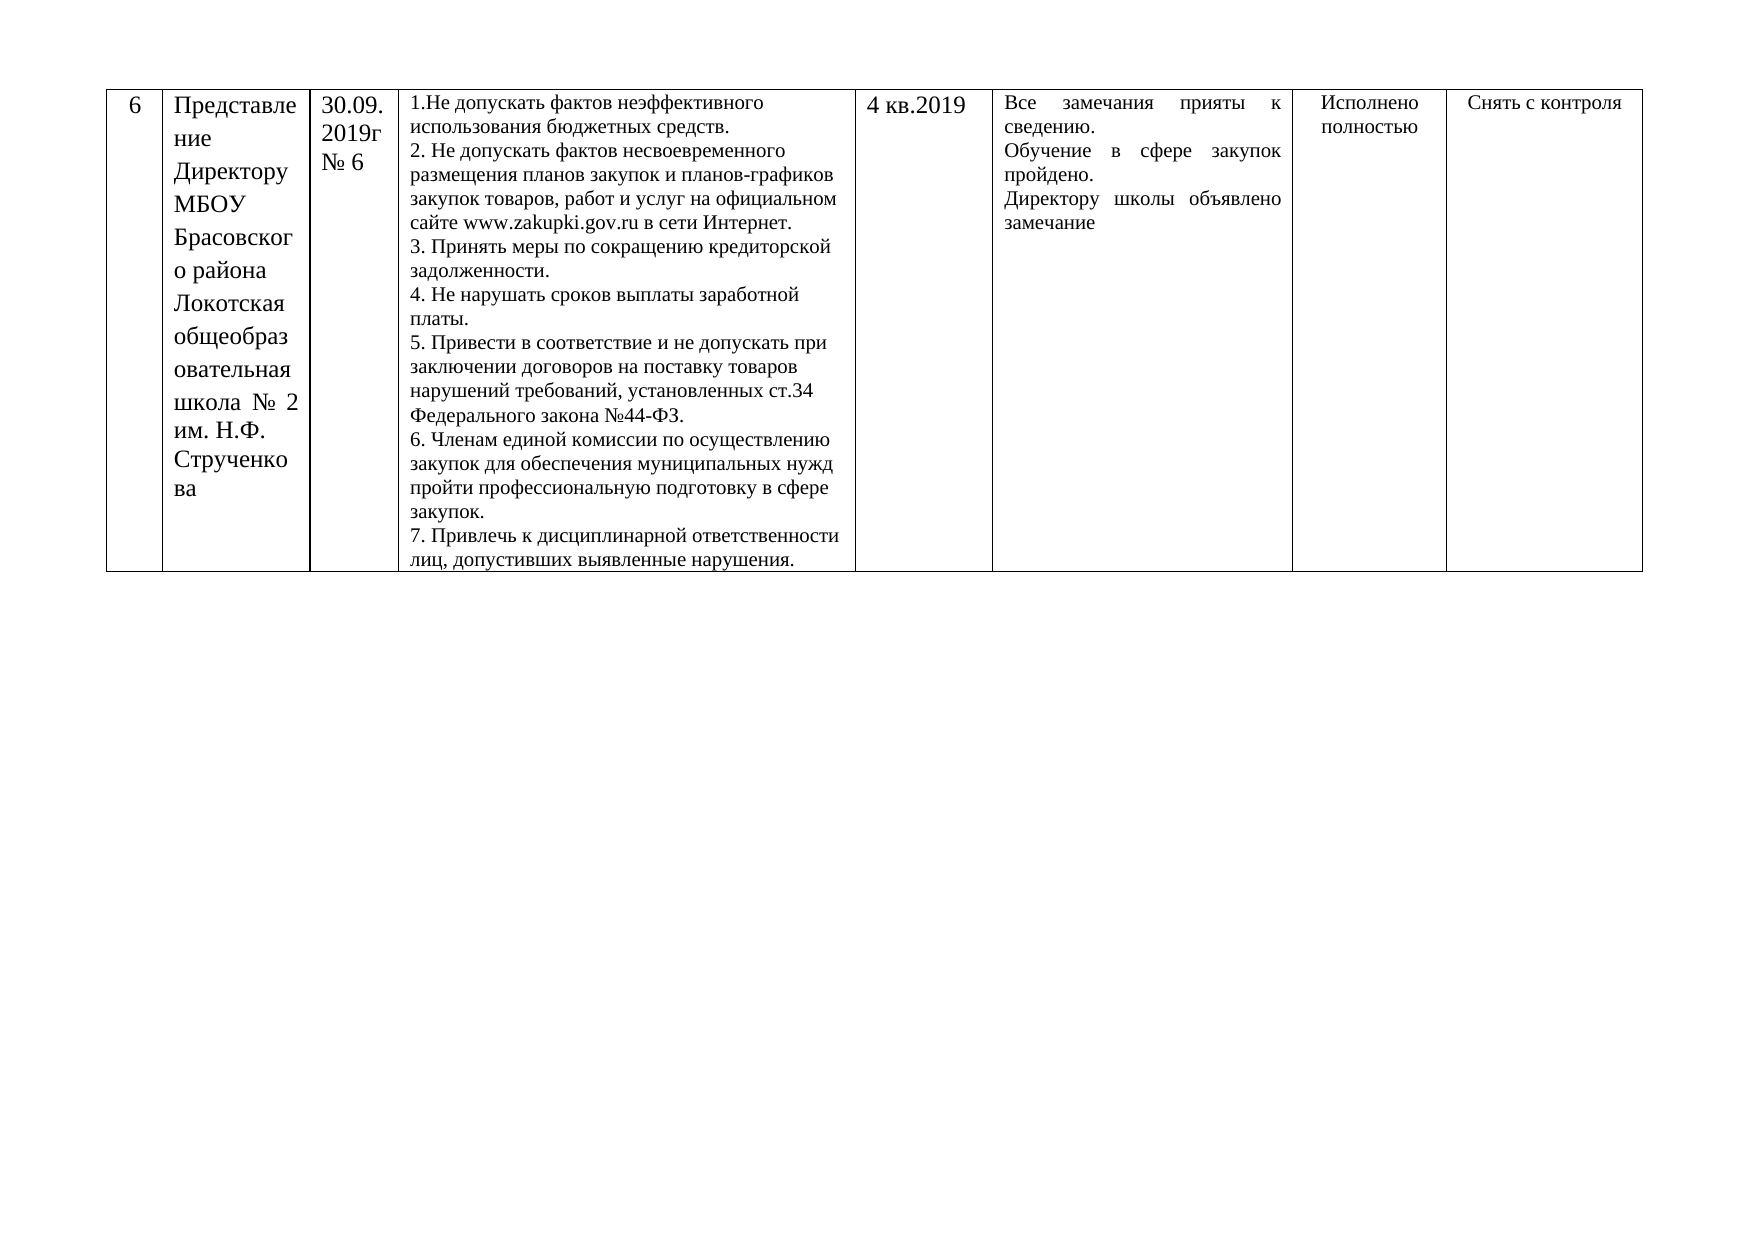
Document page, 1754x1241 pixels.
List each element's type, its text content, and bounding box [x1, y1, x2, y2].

table_cell 4 кв.2019 [856, 90, 992, 571]
table_cell 6 [107, 90, 162, 571]
table_cell Все замечания прияты к сведению. Обучение в сфере закупок пройдено. Директору школы объявлено замечание [993, 90, 1292, 571]
table_cell Снять с контроля [1447, 90, 1642, 571]
table_cell Представление Директору МБОУ Брасовского района Локотская общеобразовательная школа № 2 им. Н.Ф. Струченкова [163, 90, 309, 571]
table_cell Исполнено полностью [1293, 90, 1446, 571]
table_cell 30.09.2019г № 6 [311, 90, 398, 571]
table_cell 1.Не допускать фактов неэффективного использования бюджетных средств. 2. Не допускать фактов несвоевременного размещения планов закупок и планов-графиков закупок товаров, работ и услуг на официальном сайте www.zakupki.gov.ru в сети Интернет. 3. Принять меры по сокращению кредиторской задолженности. 4. Не нарушать сроков выплаты заработной платы. 5. Привести в соответствие и не допускать при заключении договоров на поставку товаров нарушений требований, установленных ст.34 Федерального закона №44-ФЗ. 6. Членам единой комиссии по осуществлению закупок для обеспечения муниципальных нужд пройти профессиональную подготовку в сфере закупок. 7. Привлечь к дисциплинарной ответственности лиц, допустивших выявленные нарушения. [399, 90, 855, 571]
